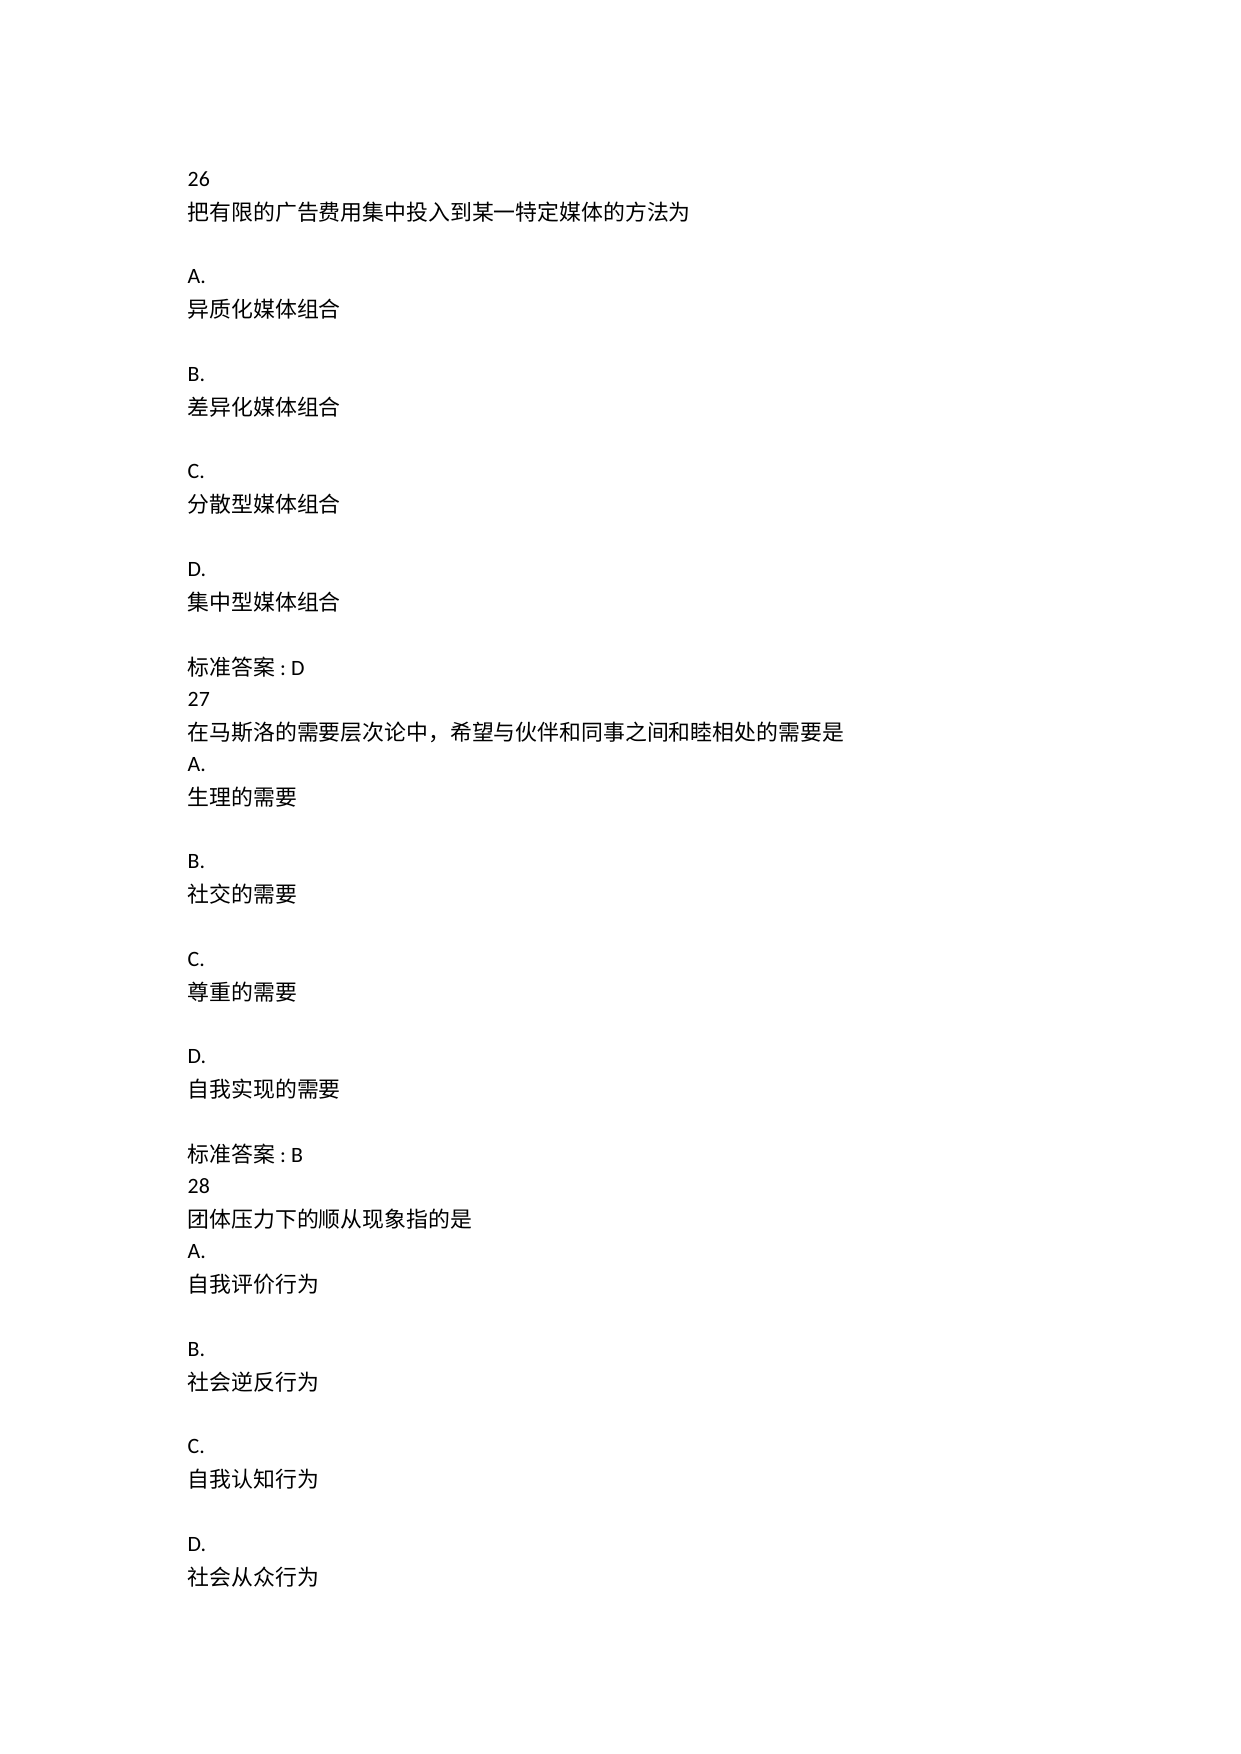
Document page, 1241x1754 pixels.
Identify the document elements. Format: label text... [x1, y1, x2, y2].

text B. [187, 1332, 1053, 1364]
text D. [187, 1039, 1053, 1072]
text 生理的需要 [187, 779, 1053, 812]
text 异质化媒体组合 [187, 292, 1053, 324]
text 26 [187, 162, 1053, 194]
text 差异化媒体组合 [187, 389, 1053, 422]
text 在马斯洛的需要层次论中，希望与伙伴和同事之间和睦相处的需要是 [187, 714, 1053, 747]
text 社会逆反行为 [187, 1364, 1053, 1397]
text D. [187, 552, 1053, 584]
text C. [187, 942, 1053, 974]
text 社会从众行为 [187, 1559, 1053, 1592]
text 标准答案 : B [187, 1137, 1053, 1169]
text C. [187, 454, 1053, 487]
text D. [187, 1527, 1053, 1559]
text B. [187, 844, 1053, 877]
text C. [187, 1429, 1053, 1462]
text 分散型媒体组合 [187, 487, 1053, 519]
text 尊重的需要 [187, 974, 1053, 1007]
text 27 [187, 682, 1053, 714]
text 标准答案 : D [187, 649, 1053, 682]
text A. [187, 747, 1053, 779]
text 社交的需要 [187, 877, 1053, 909]
text 团体压力下的顺从现象指的是 [187, 1202, 1053, 1234]
text A. [187, 1234, 1053, 1267]
text 28 [187, 1169, 1053, 1202]
text 自我评价行为 [187, 1267, 1053, 1299]
text 集中型媒体组合 [187, 584, 1053, 617]
text 把有限的广告费用集中投入到某一特定媒体的方法为 [187, 194, 1053, 227]
text 自我认知行为 [187, 1462, 1053, 1494]
text 自我实现的需要 [187, 1072, 1053, 1104]
text A. [187, 259, 1053, 292]
text B. [187, 357, 1053, 389]
